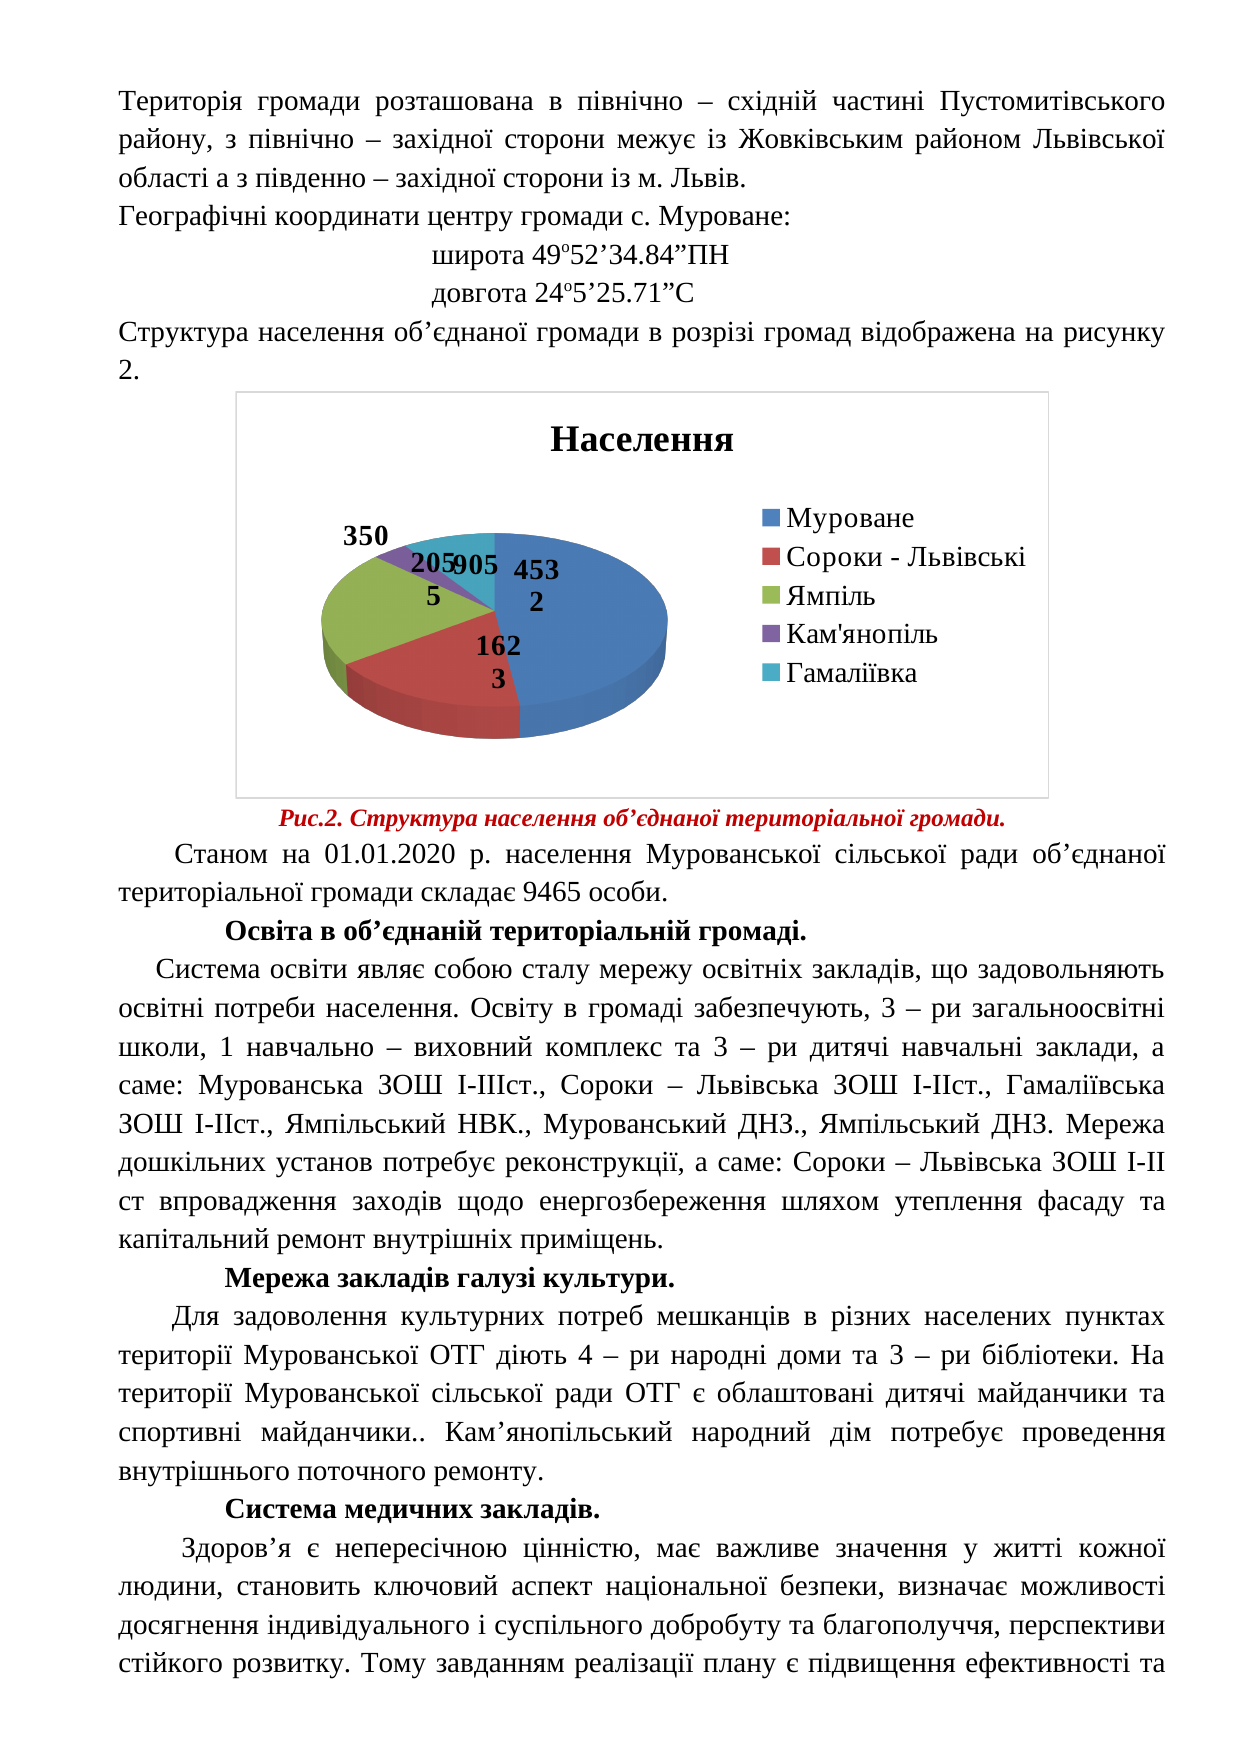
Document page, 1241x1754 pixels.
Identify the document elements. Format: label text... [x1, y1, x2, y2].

text Рис.2. Структура населення об’єднаної територіальної громади. [118, 803, 1167, 832]
text Мережа закладів галузі культури. [118, 1260, 1167, 1293]
text Освіта в об’єднаній територіальній громаді. [118, 913, 1167, 947]
text Станом на 01.01.2020 р. населення Мурованської сільської ради об’єднаної територіальної громади складає 9465 особи. [118, 836, 1167, 908]
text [118, 1530, 1167, 1679]
text Система освіти являє собою сталу мережу освітніх закладів, що задовольняють освітні потреби населення. Освіту в громаді забезпечують, 3 – ри загальноосвітні школи, 1 навчально – виховний комплекс та 3 – ри дитячі навчальні заклади, а саме: Мурованська ЗОШ І-ІІІст., Сороки – Львівська ЗОШ І-ІІст., Гамаліївська ЗОШ І-ІІст., Ямпільський НВК., Мурованський ДНЗ., Ямпільський ДНЗ. Мережа дошкільних установ потребує реконструкції, а саме: Сороки – Львівська ЗОШ І-ІІ ст впровадження заходів щодо енергозбереження шляхом утеплення фасаду та капітальний ремонт внутрішніх приміщень. [118, 952, 1167, 1255]
text Територія громади розташована в північно – східній частині Пустомитівського району, з північно – західної сторони межує із Жовківським районом Львівської області а з південно – західної сторони із м. Львів. [118, 83, 1167, 193]
text Система медичних закладів. [118, 1491, 1167, 1525]
text широта 49о52’34.84”ПН [118, 237, 1167, 270]
text довгота 24о5’25.71”C [118, 275, 1167, 309]
text Для задоволення культурних потреб мешканців в різних населених пунктах території Мурованської ОТГ діють 4 – ри народні доми та 3 – ри бібліотеки. На території Мурованської сільської ради ОТГ є облаштовані дитячі майданчики та спортивні майданчики.. Кам’янопільський народний дім потребує проведення внутрішнього поточного ремонту. [118, 1298, 1167, 1486]
text Географічні координати центру громади с. Муроване: [118, 198, 1167, 232]
text Структура населення об’єднаної громади в розрізі громад відображена на рисунку 2. [118, 314, 1167, 386]
